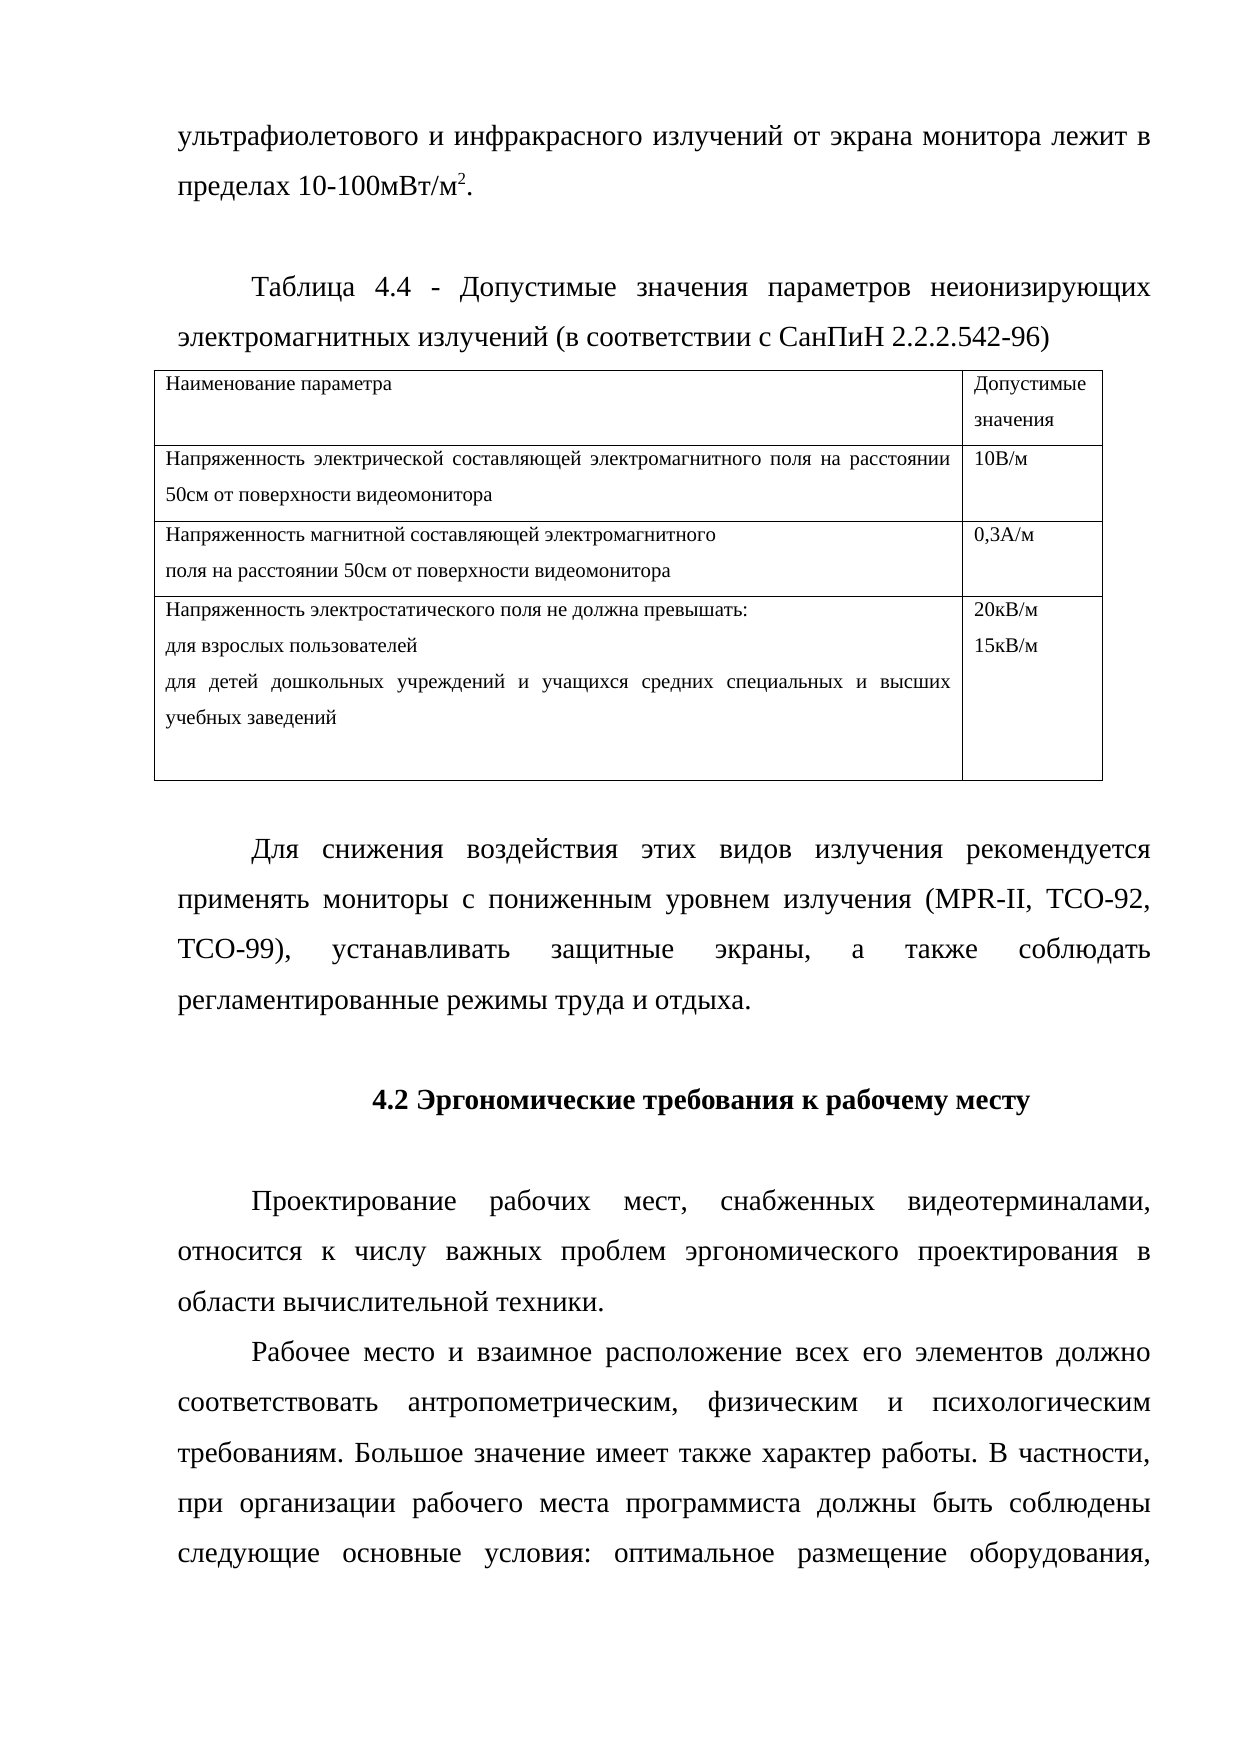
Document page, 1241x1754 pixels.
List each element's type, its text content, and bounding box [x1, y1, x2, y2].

table_cell Напряженность электростатического поля не должна превышать: для взрослых пользователей для детей дошкольных учреждений и учащихся средних специальных и высших учебных заведений [155, 597, 962, 779]
table_cell 20кВ/м 15кВ/м [963, 597, 1102, 779]
text Таблица 4.4 - Допустимые значения параметров неионизирующих электромагнитных излучений (в соответствии с СанПиН 2.2.2.542-96) [177, 269, 1152, 353]
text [177, 1334, 1152, 1569]
table_cell 10В/м [963, 446, 1102, 521]
text Проектирование рабочих мест, снабженных видеотерминалами, относится к числу важных проблем эргономического проектирования в области вычислительной техники. [177, 1183, 1152, 1317]
table_header Допустимые значения [963, 371, 1102, 445]
text 4.2 Эргономические требования к рабочему месту [177, 1082, 1152, 1116]
table_header Наименование параметра [155, 371, 962, 445]
table_cell Напряженность электрической составляющей электромагнитного поля на расстоянии 50см от поверхности видеомонитора [155, 446, 962, 521]
text Для снижения воздействия этих видов излучения рекомендуется применять мониторы с пониженным уровнем излучения (MPR-II, TCO-92, TCO-99), устанавливать защитные экраны, а также соблюдать регламентированные режимы труда и отдыха. [177, 831, 1152, 1015]
table_cell 0,3А/м [963, 522, 1102, 596]
table_cell Напряженность магнитной составляющей электромагнитного поля на расстоянии 50см от поверхности видеомонитора [155, 522, 962, 596]
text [177, 118, 1152, 202]
